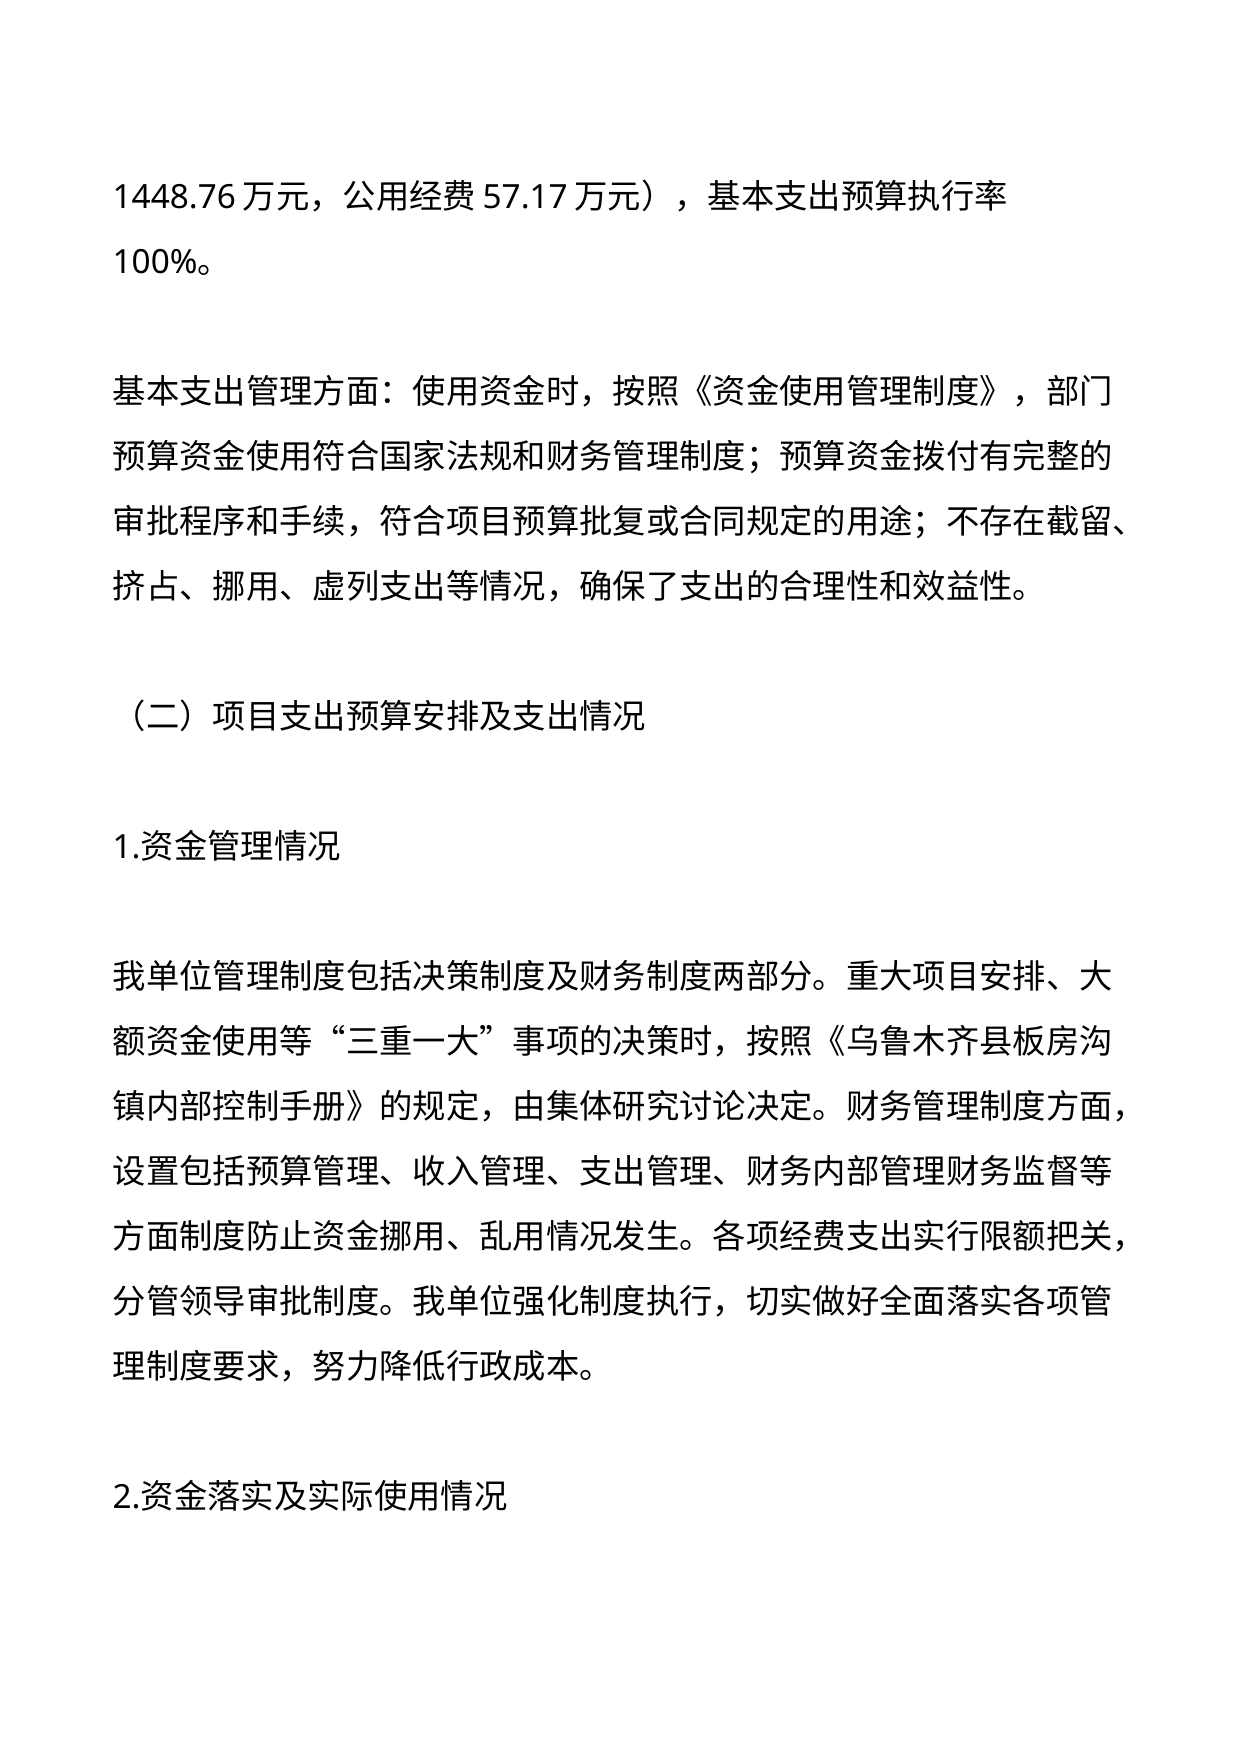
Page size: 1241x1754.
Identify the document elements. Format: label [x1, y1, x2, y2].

text [112, 162, 1128, 1527]
